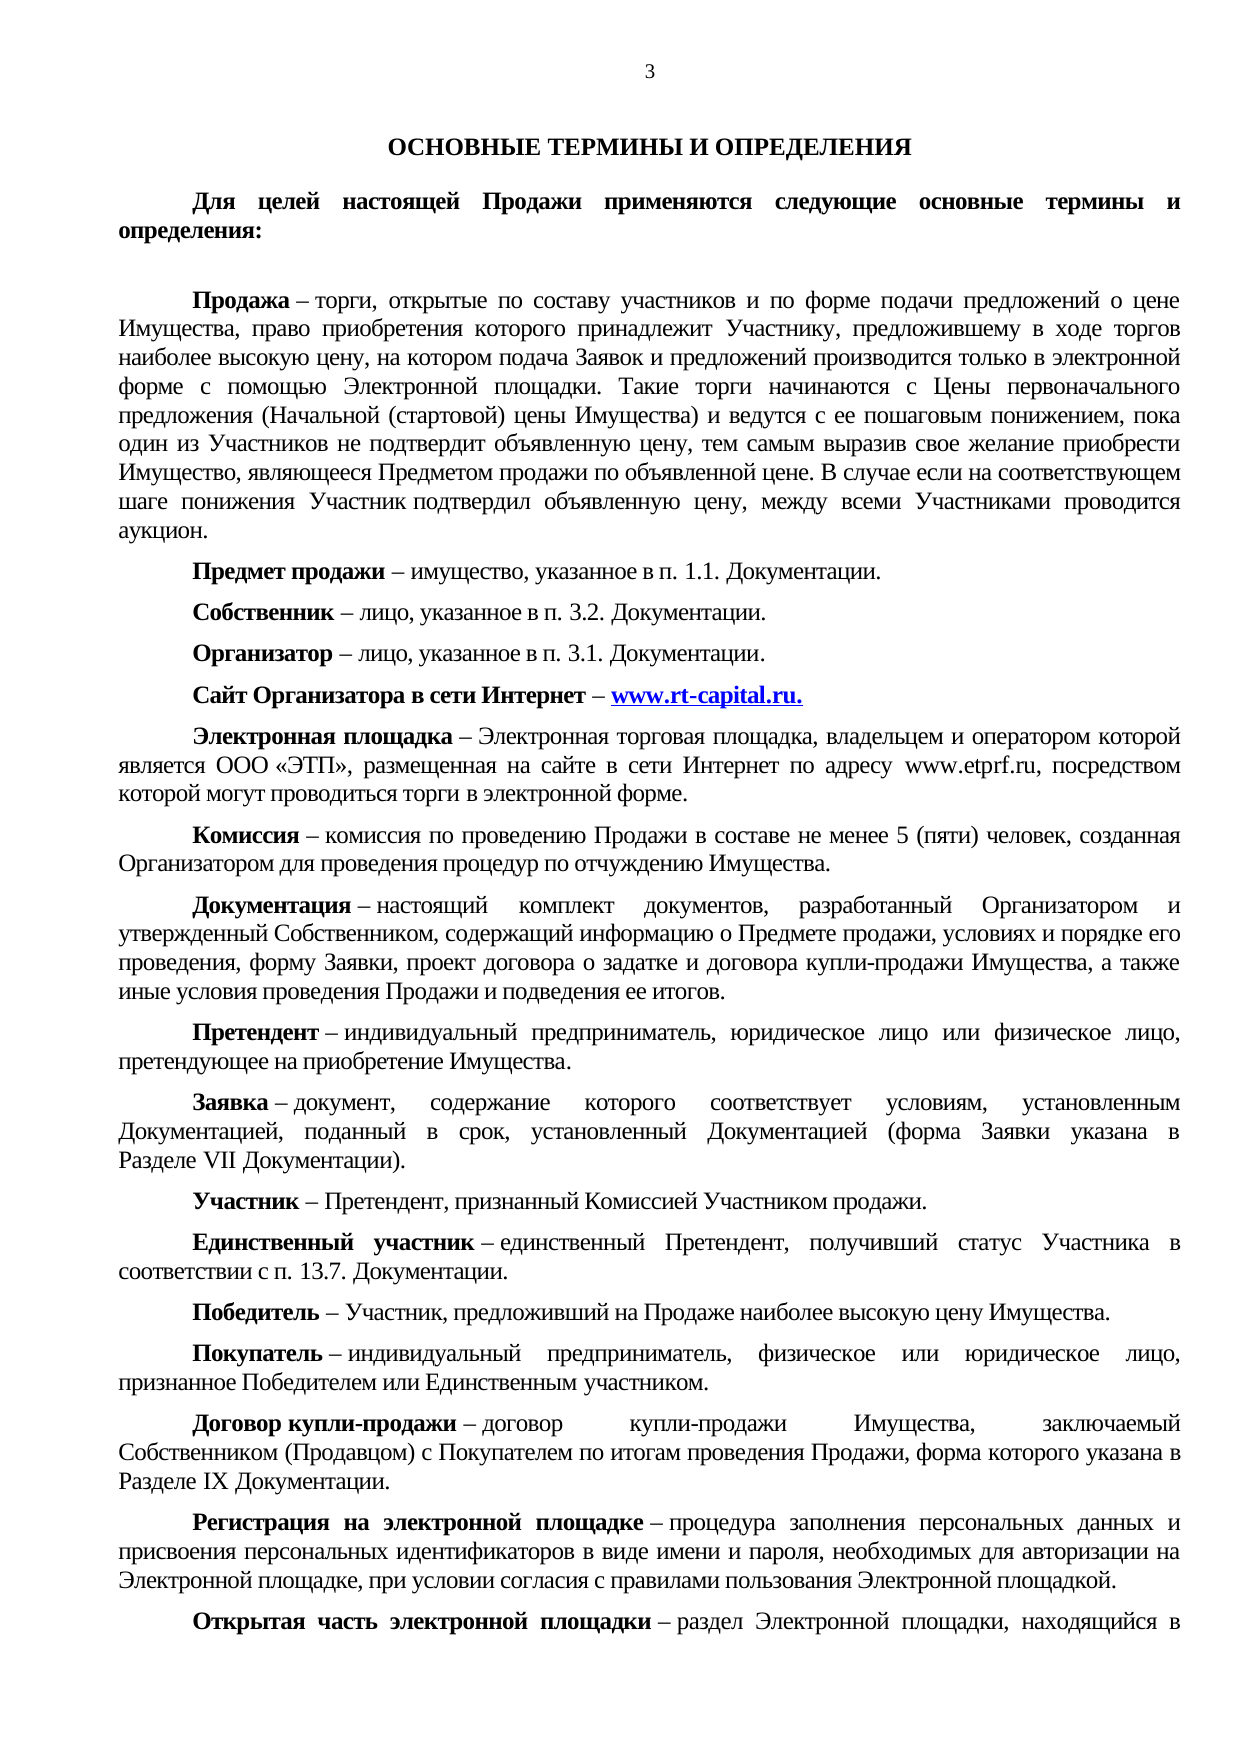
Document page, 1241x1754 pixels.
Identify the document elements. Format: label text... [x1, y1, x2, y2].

text Единственный участник – единственный Претендент, получивший статус Участника в соответствии с п. 13.7. Документации. [118, 1227, 1181, 1285]
text Организатор – лицо, указанное в п. 3.1. Документации. [118, 638, 1181, 667]
text Комиссия – комиссия по проведению Продажи в составе не менее 5 (пяти) человек, созданная Организатором для проведения процедур по отчуждению Имущества. [118, 820, 1181, 877]
text Документация – настоящий комплект документов, разработанный Организатором и утвержденный Собственником, содержащий информацию о Предмете продажи, условиях и порядке его проведения, форму Заявки, проект договора о задатке и договора купли-продажи Имущества, а также иные условия проведения Продажи и подведения ее итогов. [118, 890, 1181, 1005]
text Претендент – индивидуальный предприниматель, юридическое лицо или физическое лицо, претендующее на приобретение Имущества. [118, 1017, 1181, 1075]
text Сайт Организатора в сети Интернет – www.rt-capital.ru. [118, 680, 1181, 708]
text ОСНОВНЫЕ ТЕРМИНЫ И ОПРЕДЕЛЕНИЯ [118, 132, 1181, 161]
text Продажа – торги, открытые по составу участников и по форме подачи предложений о цене Имущества, право приобретения которого принадлежит Участнику, предложившему в ходе торгов наиболее высокую цену, на котором подача Заявок и предложений производится только в электронной форме с помощью Электронной площадки. Такие торги начинаются с Цены первоначального предложения (Начальной (стартовой) цены Имущества) и ведутся с ее пошаговым понижением, пока один из Участников не подтвердит объявленную цену, тем самым выразив свое желание приобрести Имущество, являющееся Предметом продажи по объявленной цене. В случае если на соответствующем шаге понижения Участник подтвердил объявленную цену, между всеми Участниками проводится аукцион. [118, 285, 1181, 543]
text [118, 1606, 1181, 1635]
text Покупатель – индивидуальный предприниматель, физическое или юридическое лицо, признанное Победителем или Единственным участником. [118, 1338, 1181, 1396]
text Для целей настоящей Продажи применяются следующие основные термины и определения: [118, 186, 1181, 243]
text Электронная площадка – Электронная торговая площадка, владельцем и оператором которой является ООО «ЭТП», размещенная на сайте в сети Интернет по адресу www.etprf.ru, посредством которой могут проводиться торги в электронной форме. [118, 721, 1181, 807]
text Победитель – Участник, предложивший на Продаже наиболее высокую цену Имущества. [118, 1297, 1181, 1326]
text Заявка – документ, содержание которого соответствует условиям, установленным Документацией, поданный в срок, установленный Документацией (форма Заявки указана в Разделе VII Документации). [118, 1087, 1181, 1173]
text Собственник – лицо, указанное в п. 3.2. Документации. [118, 597, 1181, 626]
text Предмет продажи – имущество, указанное в п. 1.1. Документации. [118, 556, 1181, 585]
text Регистрация на электронной площадке – процедура заполнения персональных данных и присвоения персональных идентификаторов в виде имени и пароля, необходимых для авторизации на Электронной площадке, при условии согласия с правилами пользования Электронной площадкой. [118, 1507, 1181, 1593]
text Договор купли-продажи – договор купли-продажи Имущества, заключаемый Собственником (Продавцом) с Покупателем по итогам проведения Продажи, форма которого указана в Разделе IX Документации. [118, 1408, 1181, 1495]
text Участник – Претендент, признанный Комиссией Участником продажи. [118, 1186, 1181, 1215]
